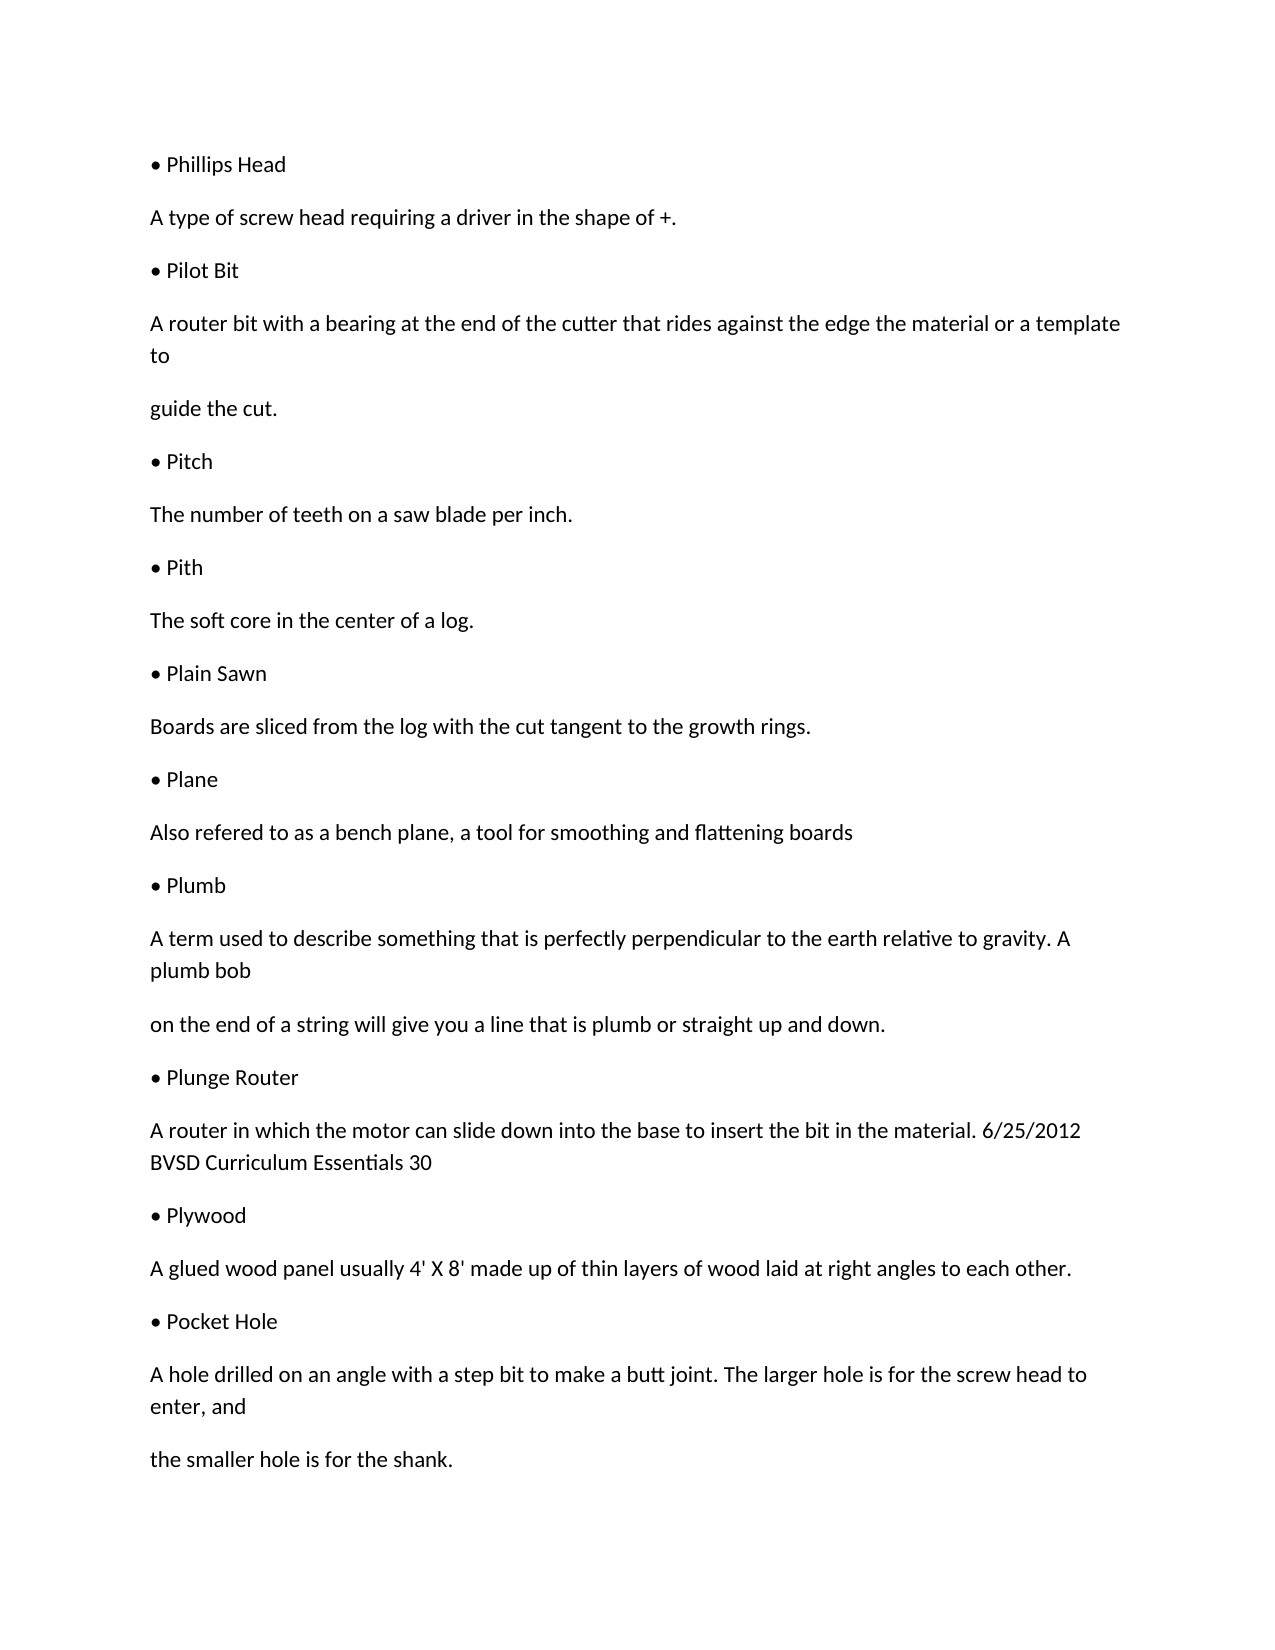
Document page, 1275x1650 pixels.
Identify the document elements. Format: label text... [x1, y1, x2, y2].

text A term used to describe something that is perfectly perpendicular to the earth relative to gravity. A plumb bob [150, 924, 1125, 985]
text A hole drilled on an angle with a step bit to make a butt joint. The larger hole is for the screw head to enter, and [150, 1360, 1125, 1420]
text • Plumb [150, 871, 1125, 899]
text • Plunge Router [150, 1063, 1125, 1091]
text The soft core in the center of a log. [150, 606, 1125, 634]
text A router bit with a bearing at the end of the cutter that rides against the edge the material or a template to [150, 309, 1125, 369]
text • Phillips Head [150, 150, 1125, 178]
text • Pith [150, 553, 1125, 581]
text guide the cut. [150, 394, 1125, 422]
text Also refered to as a bench plane, a tool for smoothing and flattening boards [150, 818, 1125, 846]
text A glued wood panel usually 4' X 8' made up of thin layers of wood laid at right angles to each other. [150, 1254, 1125, 1282]
text • Pilot Bit [150, 256, 1125, 284]
text • Plain Sawn [150, 659, 1125, 687]
text on the end of a string will give you a line that is plumb or straight up and down. [150, 1010, 1125, 1038]
text A type of screw head requiring a driver in the shape of +. [150, 203, 1125, 231]
text the smaller hole is for the shank. [150, 1445, 1125, 1473]
text • Plywood [150, 1201, 1125, 1229]
text The number of teeth on a saw blade per inch. [150, 500, 1125, 528]
text • Pocket Hole [150, 1307, 1125, 1335]
text A router in which the motor can slide down into the base to insert the bit in the material. 6/25/2012 BVSD Curriculum Essentials 30 [150, 1116, 1125, 1176]
text Boards are sliced from the log with the cut tangent to the growth rings. [150, 712, 1125, 740]
text • Pitch [150, 447, 1125, 475]
text • Plane [150, 765, 1125, 793]
